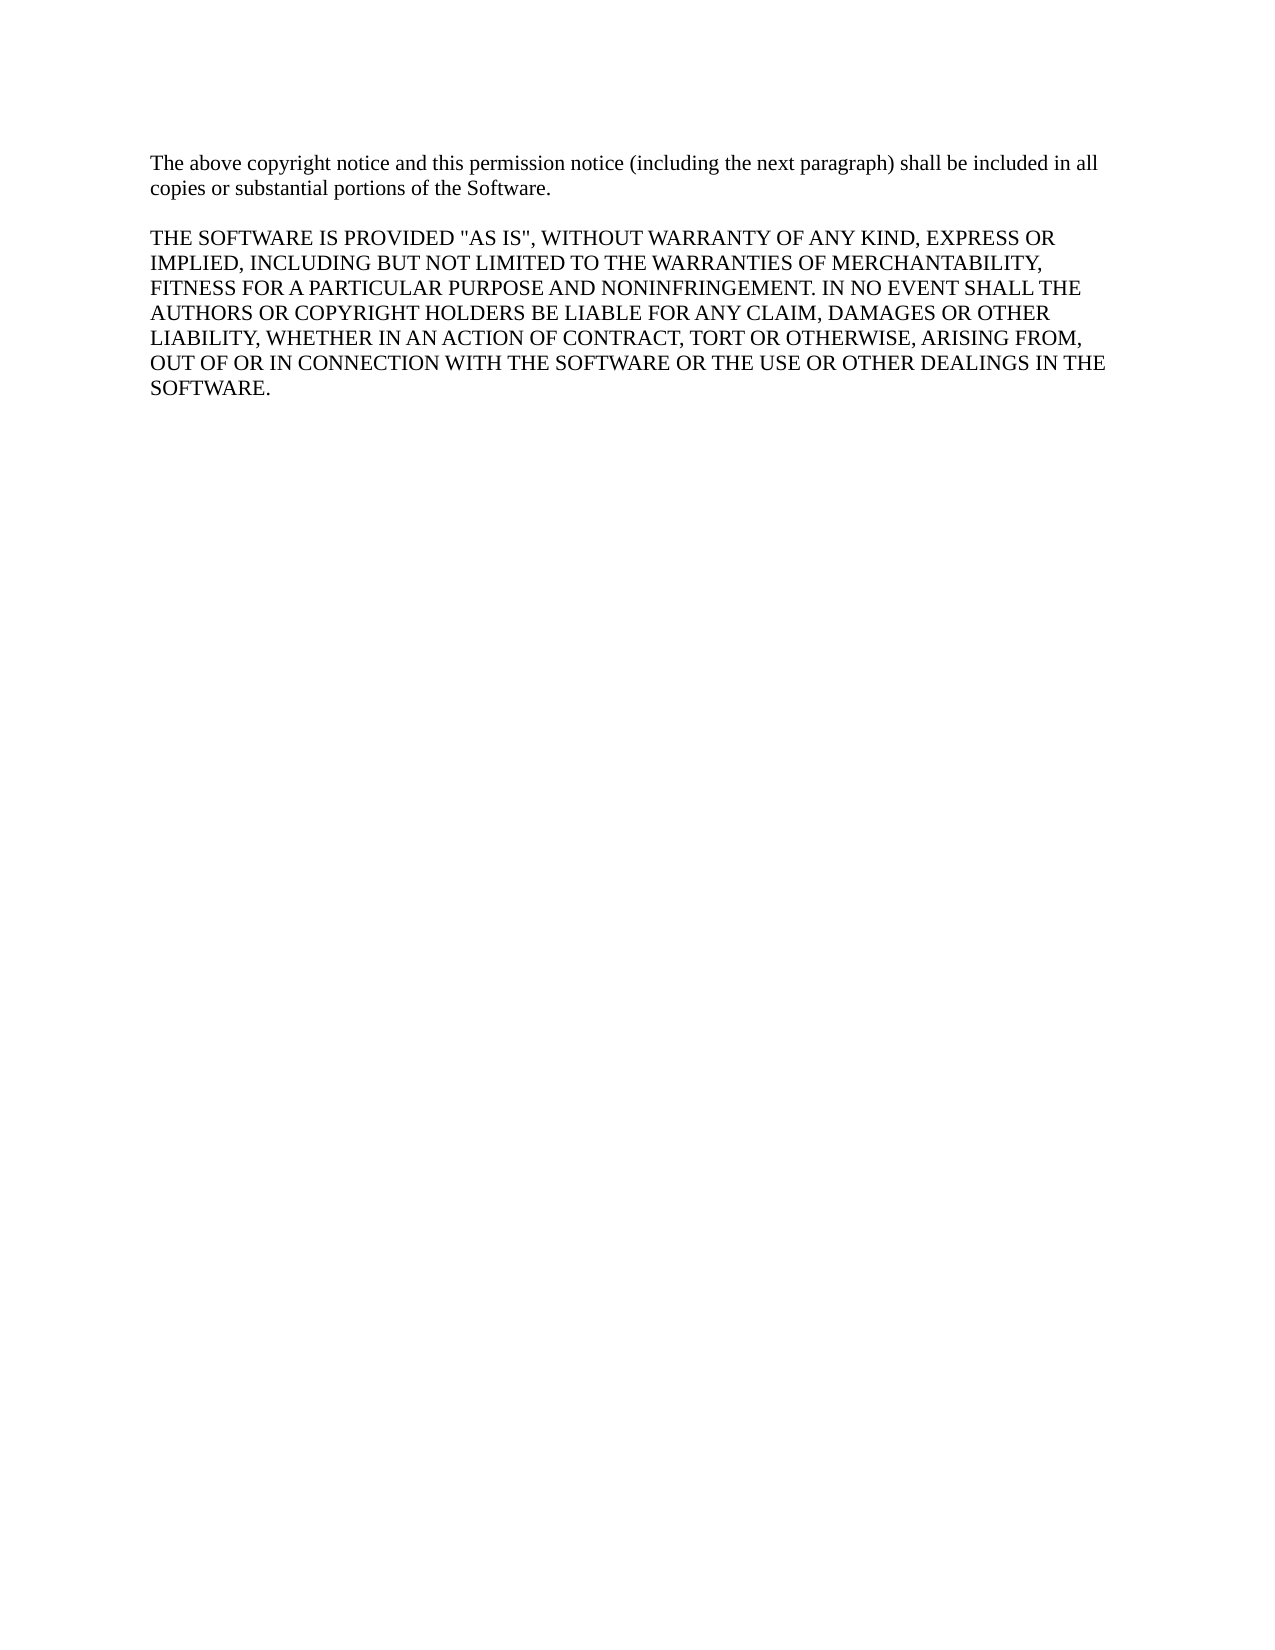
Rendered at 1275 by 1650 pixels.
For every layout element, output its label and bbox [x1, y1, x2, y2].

text [150, 150, 1125, 400]
